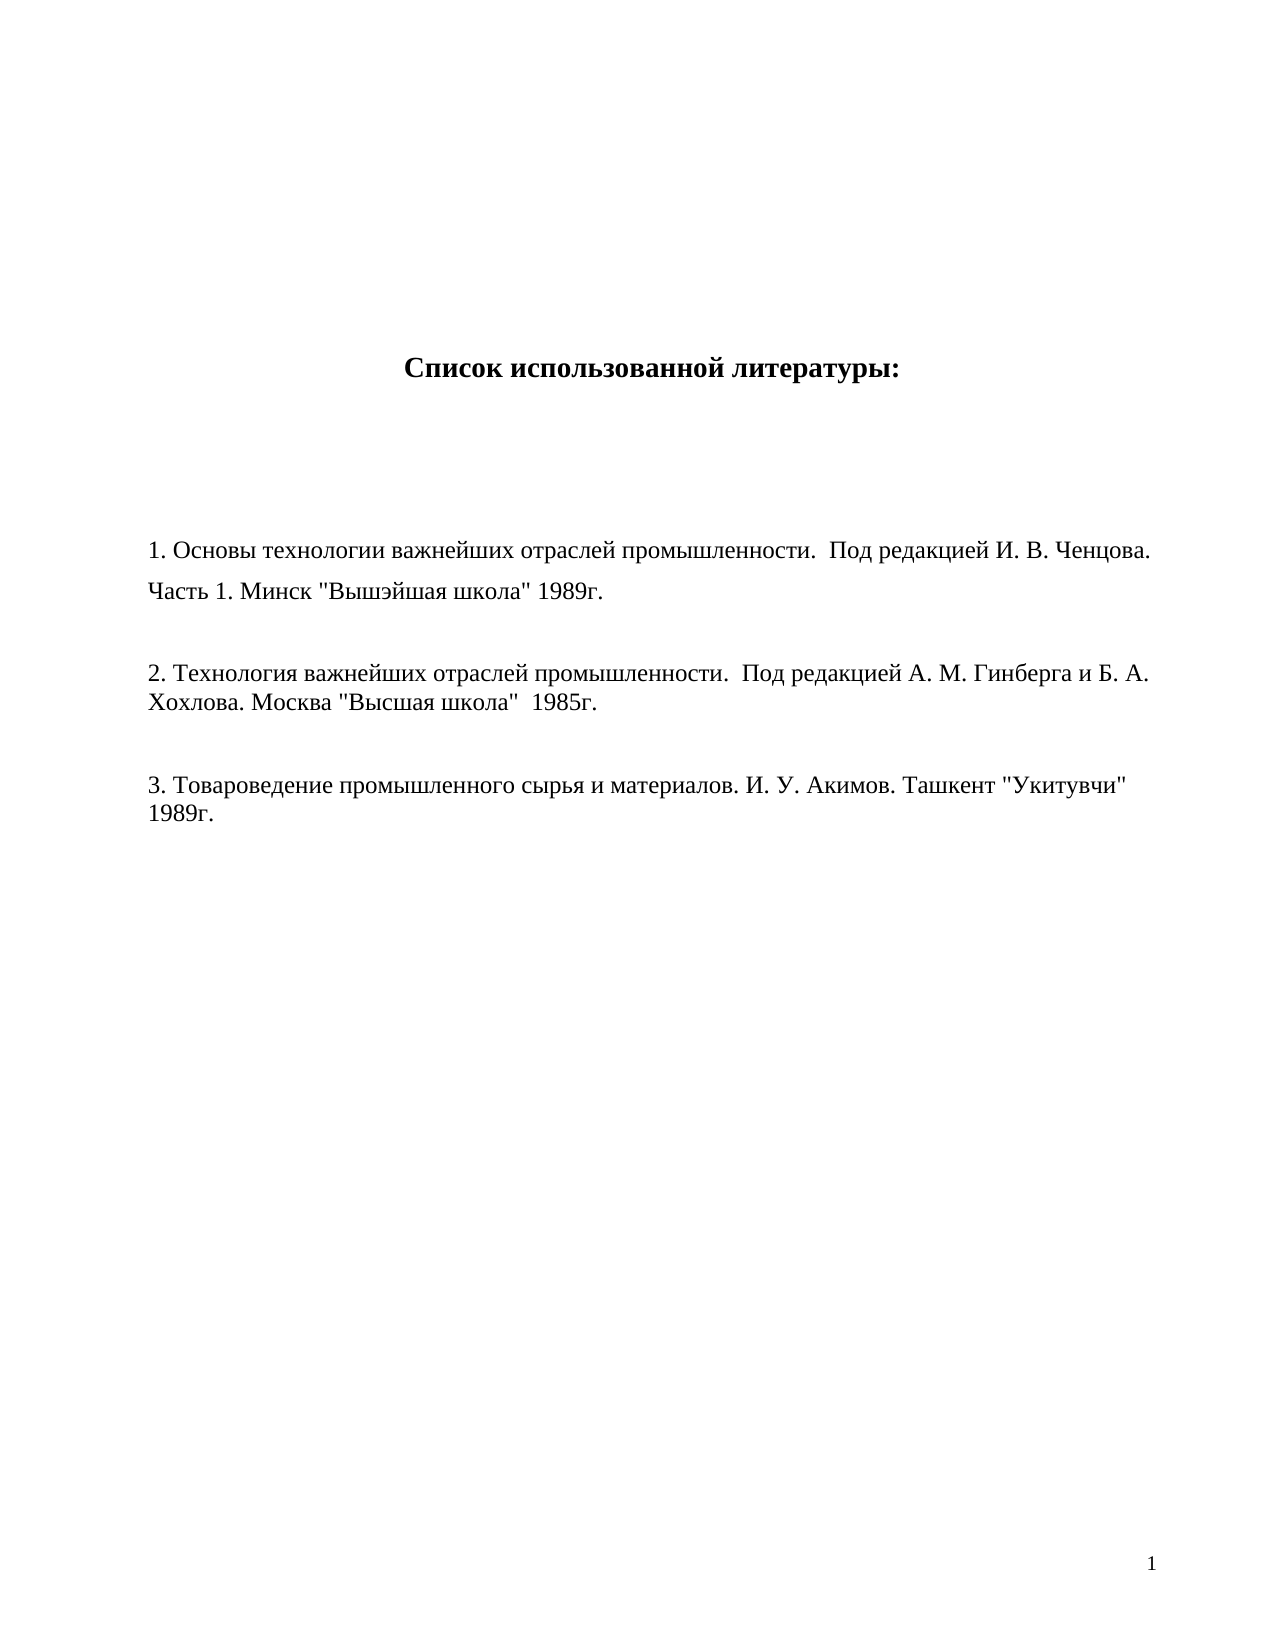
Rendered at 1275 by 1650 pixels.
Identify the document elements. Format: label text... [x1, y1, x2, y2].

text Часть 1. Минск "Вышэйшая школа" 1989г. [148, 576, 1157, 605]
text 2. Технология важнейших отраслей промышленности. Под редакцией А. М. Гинберга и Б. А. Хохлова. Москва "Высшая школа" 1985г. [148, 658, 1157, 716]
text 3. Товароведение промышленного сырья и материалов. И. У. Акимов. Ташкент "Укитувчи" 1989г. [148, 770, 1157, 827]
text Список использованной литературы: [148, 351, 1157, 384]
text 1. Основы технологии важнейших отраслей промышленности. Под редакцией И. В. Ченцова. [148, 535, 1157, 563]
